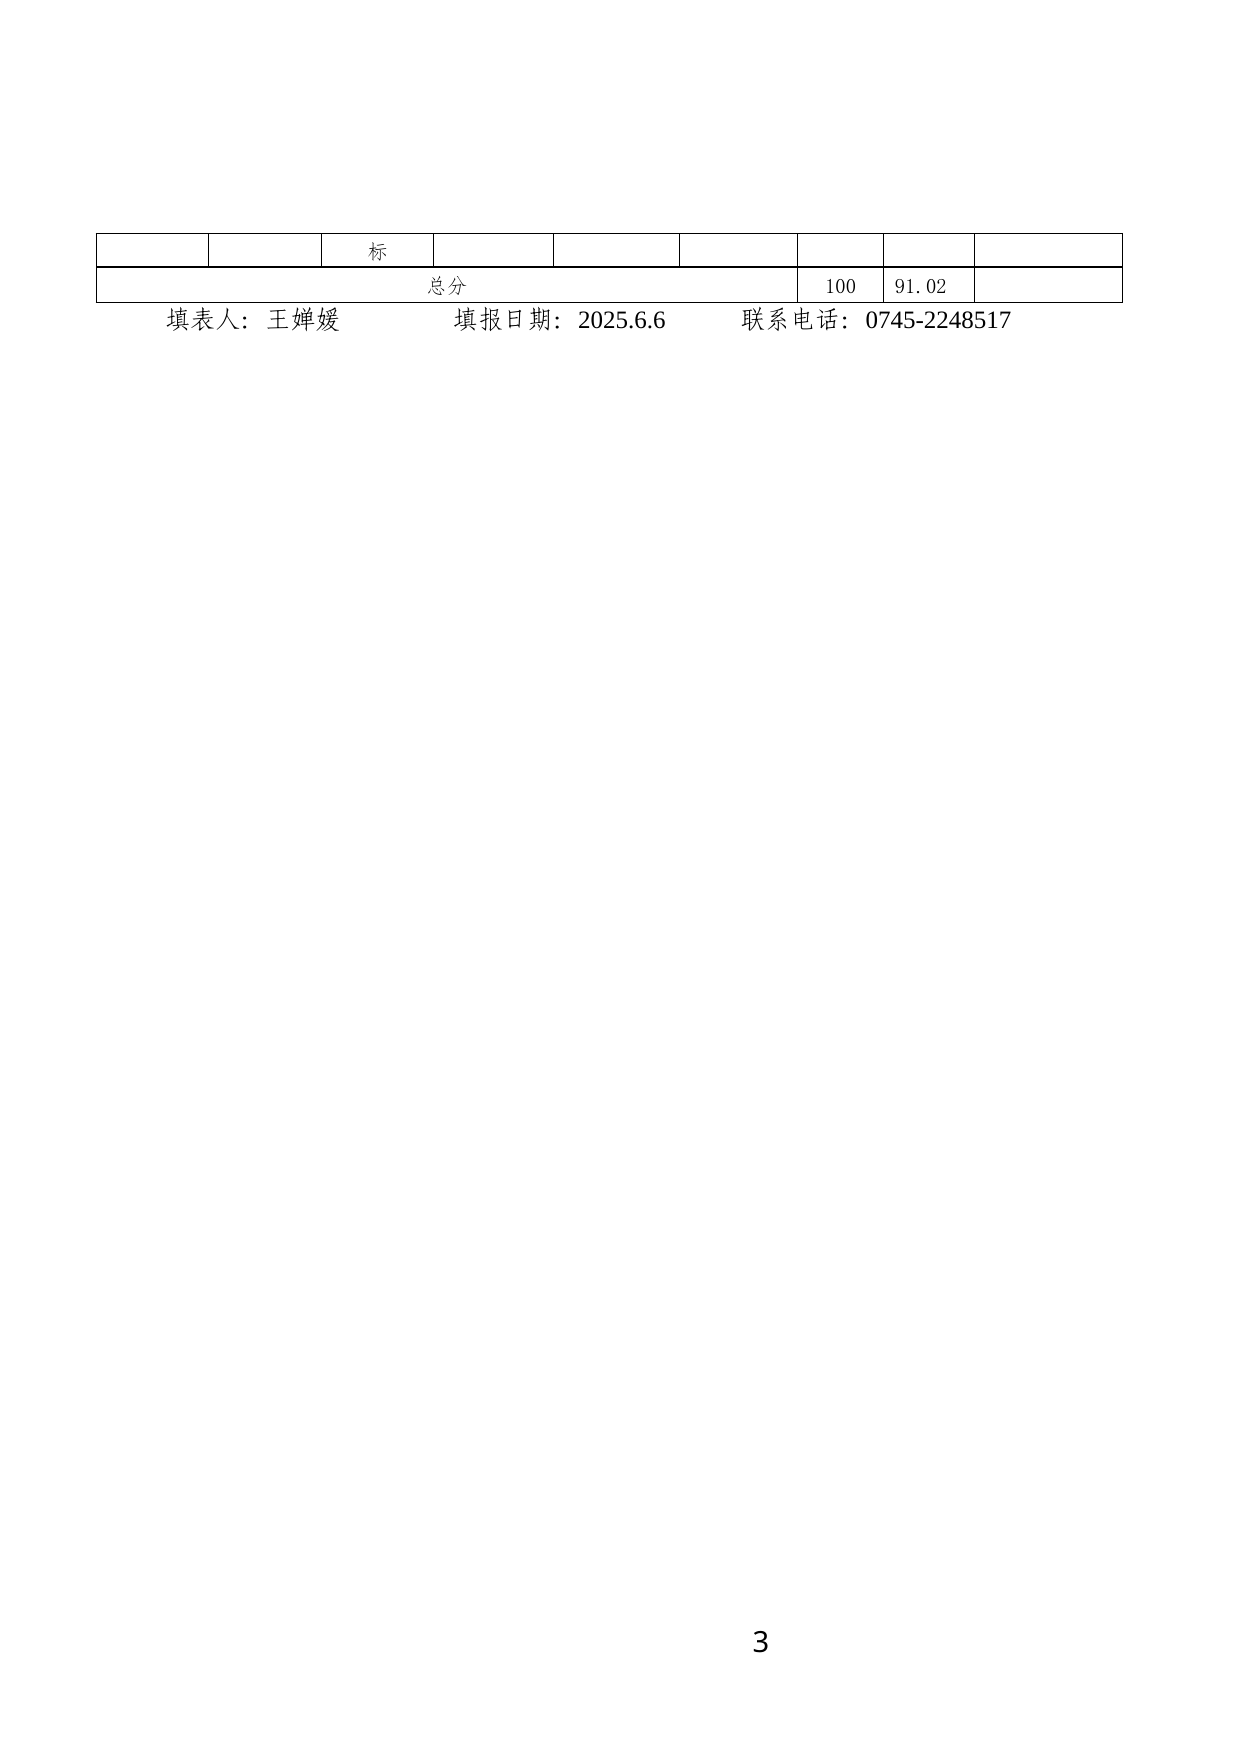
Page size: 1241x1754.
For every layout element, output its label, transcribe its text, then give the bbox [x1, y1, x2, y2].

table_cell [975, 234, 1122, 266]
table_cell 服务对象满意度指标 [322, 234, 433, 266]
table_cell 10 [798, 234, 883, 266]
text 填表人：王婵媛 填报日期：2025.6.6 联系电话：0745-2248517 [165, 303, 1053, 335]
table_cell [975, 268, 1122, 302]
table_cell 91.02 [884, 268, 974, 302]
table_cell 100% [680, 234, 797, 266]
table_cell 使用人员满意度 [434, 234, 553, 266]
table_cell 满意度 指标 [209, 234, 321, 266]
table_cell 100 [798, 268, 883, 302]
table_cell ≧90% [554, 234, 679, 266]
table_cell 总分 [97, 268, 797, 302]
table_cell 10 [884, 234, 974, 266]
